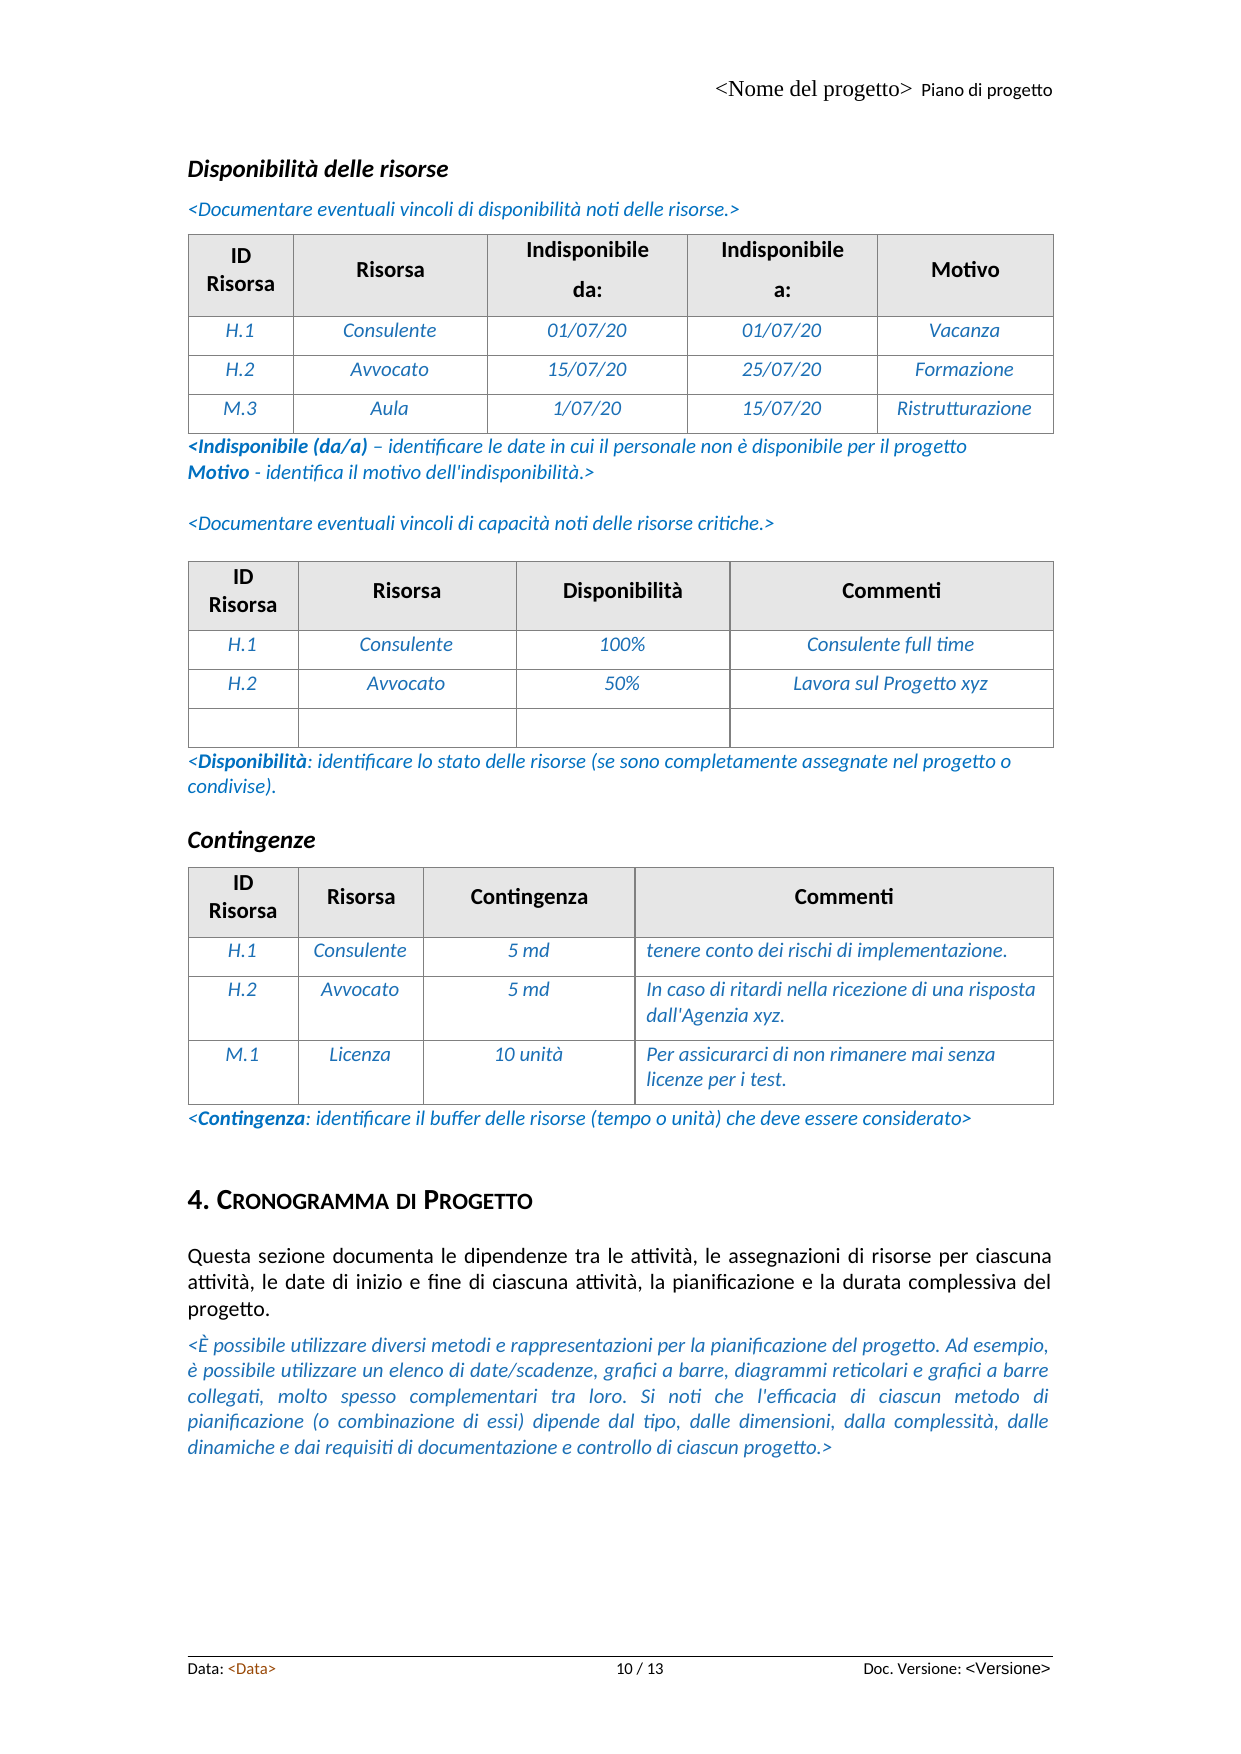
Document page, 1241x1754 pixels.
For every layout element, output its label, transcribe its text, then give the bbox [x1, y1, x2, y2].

table_cell M.1 [189, 1041, 298, 1104]
table_cell 15/07/20 [488, 356, 687, 394]
table_cell Formazione [878, 356, 1053, 394]
table_header Indisponibile a: [688, 235, 877, 316]
table_cell Lavora sul Progetto xyz [731, 670, 1053, 708]
table_cell H.2 [189, 356, 293, 394]
table_cell 10 unità [424, 1041, 634, 1104]
text <Documentare eventuali vincoli di disponibilità noti delle risorse.> [187, 196, 1053, 221]
table_header Commenti [731, 562, 1053, 630]
table_cell H.2 [189, 670, 298, 708]
text <Contingenza: identificare il buffer delle risorse (tempo o unità) che deve essere considerato> [187, 1105, 1053, 1131]
text Motivo - identifica il motivo dell'indisponibilità.> [187, 459, 1053, 484]
text Disponibilità delle risorse [187, 153, 1053, 183]
table_cell Ristrutturazione [878, 395, 1053, 433]
table_header Contingenza [424, 868, 634, 937]
table_header ID Risorsa [189, 562, 298, 630]
table_cell [189, 709, 298, 747]
table_header Commenti [636, 868, 1053, 937]
table_header Indisponibile da: [488, 235, 687, 316]
table_header ID Risorsa [189, 235, 293, 316]
table_cell H.1 [189, 317, 293, 355]
table_cell Aula [294, 395, 487, 433]
table_cell tenere conto dei rischi di implementazione. [636, 938, 1053, 976]
table_cell 100% [517, 631, 729, 669]
table_header Disponibilità [517, 562, 729, 630]
table_cell H.1 [189, 631, 298, 669]
table_cell Licenza [299, 1041, 423, 1104]
table_header Risorsa [299, 562, 516, 630]
table_cell [517, 709, 729, 747]
table_cell 15/07/20 [688, 395, 877, 433]
table_cell 5 md [424, 977, 634, 1040]
text <Disponibilità: identificare lo stato delle risorse (se sono completamente assegnate nel progetto o condivise). [187, 748, 1053, 799]
table_header Risorsa [299, 868, 423, 937]
table_cell 01/07/20 [488, 317, 687, 355]
table_cell Consulente full time [731, 631, 1053, 669]
table_cell Avvocato [294, 356, 487, 394]
text <È possibile utilizzare diversi metodi e rappresentazioni per la pianificazione del progetto. Ad esempio, è possibile utilizzare un elenco di date/scadenze, grafici a barre, diagrammi reticolari e grafici a barre collegati, molto spesso complementari tra loro. Si noti che l'efficacia di ciascun metodo di pianificazione (o combinazione di essi) dipende dal tipo, dalle dimensioni, dalla complessità, dalle dinamiche e dai requisiti di documentazione e controllo di ciascun progetto.> [187, 1332, 1053, 1459]
table_cell 01/07/20 [688, 317, 877, 355]
table_cell Per assicurarci di non rimanere mai senza licenze per i test. [636, 1041, 1053, 1104]
text <Documentare eventuali vincoli di capacità noti delle risorse critiche.> [187, 510, 1053, 535]
table_header Risorsa [294, 235, 487, 316]
table_cell 50% [517, 670, 729, 708]
table_cell Avvocato [299, 670, 516, 708]
table_cell [299, 709, 516, 747]
table_cell H.2 [189, 977, 298, 1040]
text Questa sezione documenta le dipendenze tra le attività, le assegnazioni di risorse per ciascuna attività, le date di inizio e fine di ciascuna attività, la pianificazione e la durata complessiva del progetto. [187, 1242, 1053, 1322]
table_cell Vacanza [878, 317, 1053, 355]
table_cell M.3 [189, 395, 293, 433]
text Contingenze [187, 824, 1053, 854]
table_cell Consulente [299, 631, 516, 669]
table_cell In caso di ritardi nella ricezione di una risposta dall'Agenzia xyz. [636, 977, 1053, 1040]
text <Indisponibile (da/a) – identificare le date in cui il personale non è disponibile per il progetto [187, 434, 1053, 459]
table_header Motivo [878, 235, 1053, 316]
table_cell Consulente [299, 938, 423, 976]
table_cell Avvocato [299, 977, 423, 1040]
table_cell 5 md [424, 938, 634, 976]
subtitle Cronogramma di Progetto [187, 1181, 1053, 1217]
table_cell [731, 709, 1053, 747]
table_header ID Risorsa [189, 868, 298, 937]
table_cell 1/07/20 [488, 395, 687, 433]
table_cell H.1 [189, 938, 298, 976]
table_cell Consulente [294, 317, 487, 355]
table_cell 25/07/20 [688, 356, 877, 394]
